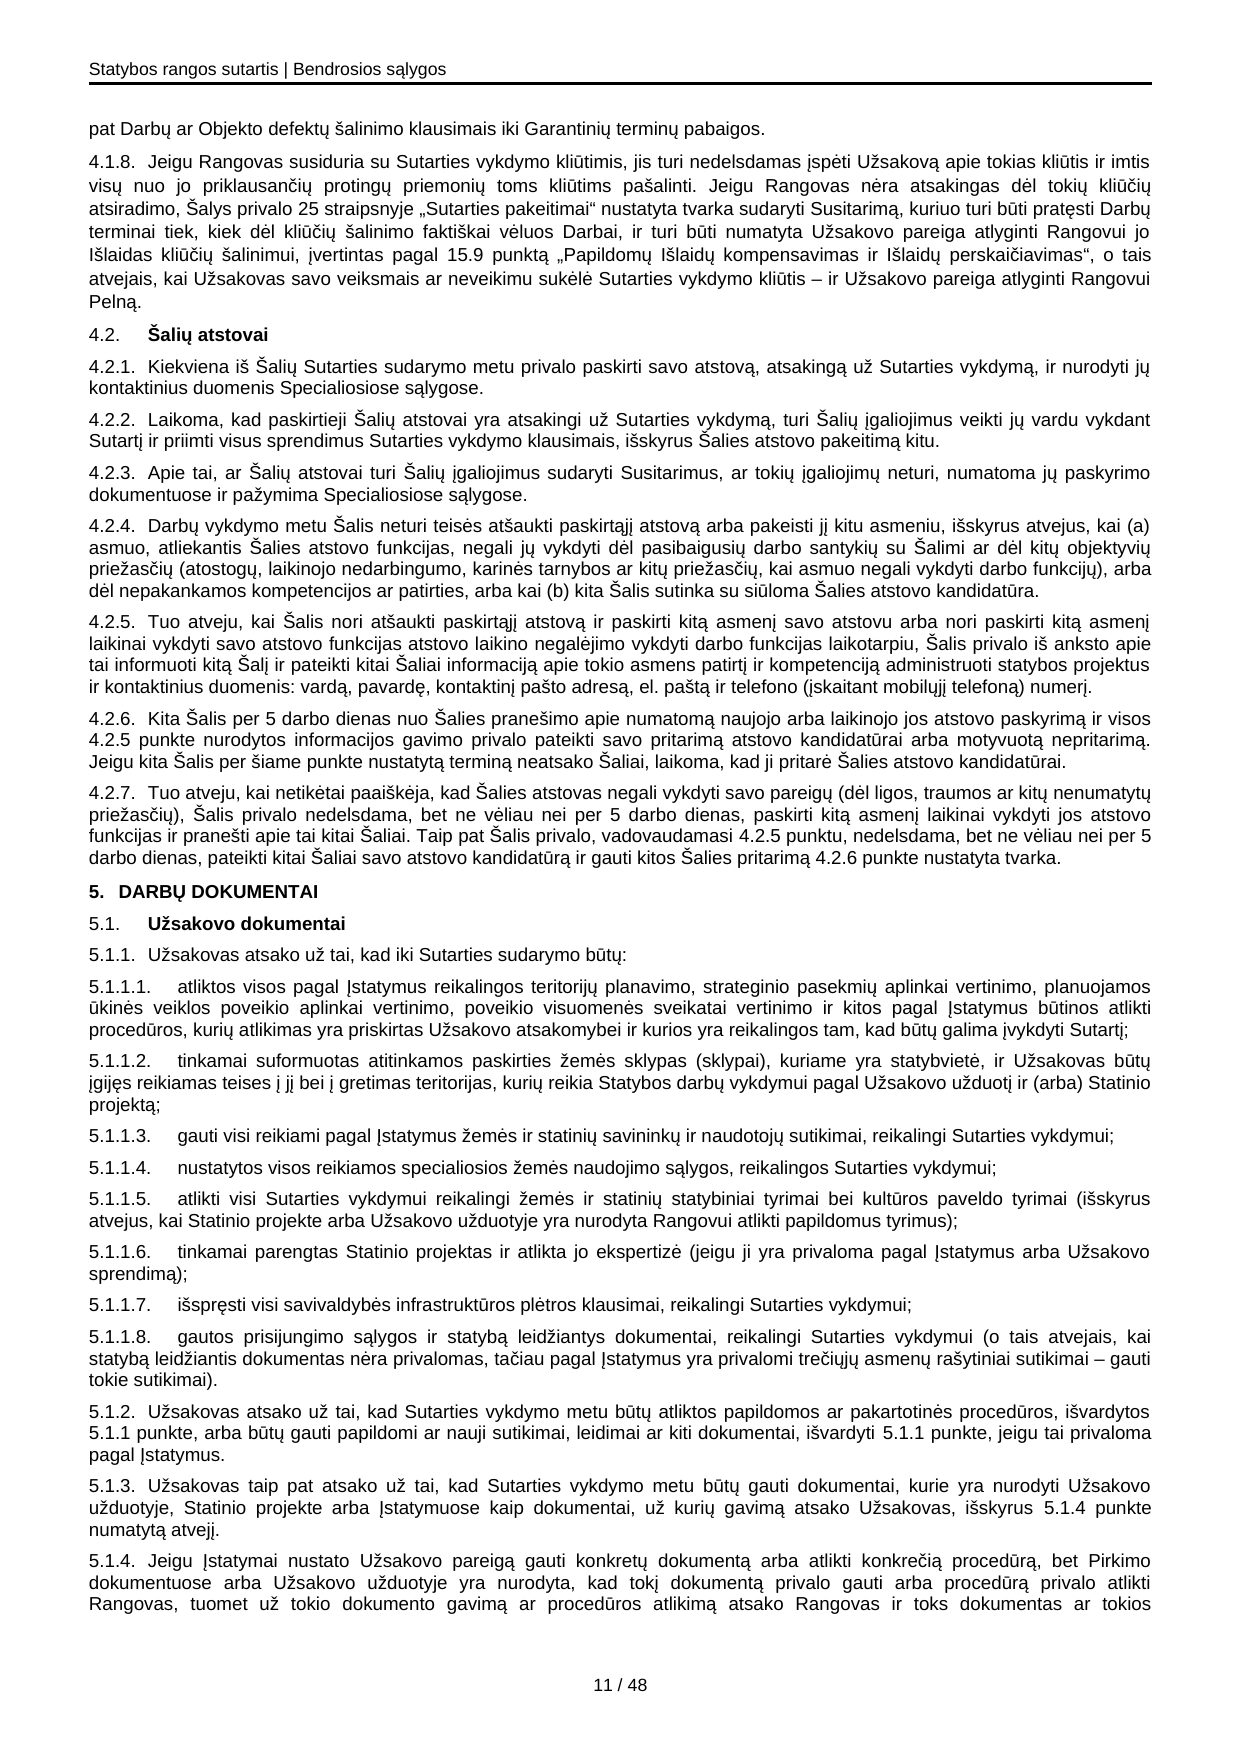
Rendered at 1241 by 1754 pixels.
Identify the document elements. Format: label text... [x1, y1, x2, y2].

list išspręsti visi savivaldybės infrastruktūros plėtros klausimai, reikalingi Sutarties vykdymui; [89, 1294, 1152, 1316]
list atliktos visos pagal Įstatymus reikalingos teritorijų planavimo, strateginio pasekmių aplinkai vertinimo, planuojamos ūkinės veiklos poveikio aplinkai vertinimo, poveikio visuomenės sveikatai vertinimo ir kitos pagal Įstatymus būtinos atlikti procedūros, kurių atlikimas yra priskirtas Užsakovo atsakomybei ir kurios yra reikalingos tam, kad būtų galima įvykdyti Sutartį; [89, 976, 1152, 1040]
list Užsakovas atsako už tai, kad iki Sutarties sudarymo būtų: [89, 944, 1152, 966]
list Tuo atveju, kai netikėtai paaiškėja, kad Šalies atstovas negali vykdyti savo pareigų (dėl ligos, traumos ar kitų nenumatytų priežasčių), Šalis privalo nedelsdama, bet ne vėliau nei per 5 darbo dienas, paskirti kitą asmenį laikinai vykdyti jos atstovo funkcijas ir pranešti apie tai kitai Šaliai. Taip pat Šalis privalo, vadovaudamasi 4.2.5 punktu, nedelsdama, bet ne vėliau nei per 5 darbo dienas, pateikti kitai Šaliai savo atstovo kandidatūrą ir gauti kitos Šalies pritarimą 4.2.6 punkte nustatyta tvarka. [89, 782, 1152, 868]
subtitle Darbų dokumentai [89, 881, 1152, 902]
list Tuo atveju, kai Šalis nori atšaukti paskirtąjį atstovą ir paskirti kitą asmenį savo atstovu arba nori paskirti kitą asmenį laikinai vykdyti savo atstovo funkcijas atstovo laikino negalėjimo vykdyti darbo funkcijas laikotarpiu, Šalis privalo iš anksto apie tai informuoti kitą Šalį ir pateikti kitai Šaliai informaciją apie tokio asmens patirtį ir kompetenciją administruoti statybos projektus ir kontaktinius duomenis: vardą, pavardę, kontaktinį pašto adresą, el. paštą ir telefono (įskaitant mobilųjį telefoną) numerį. [89, 611, 1152, 697]
list gauti visi reikiami pagal Įstatymus žemės ir statinių savininkų ir naudotojų sutikimai, reikalingi Sutarties vykdymui; [89, 1125, 1152, 1146]
list Kita Šalis per 5 darbo dienas nuo Šalies pranešimo apie numatomą naujojo arba laikinojo jos atstovo paskyrimą ir visos 4.2.5 punkte nurodytos informacijos gavimo privalo pateikti savo pritarimą atstovo kandidatūrai arba motyvuotą nepritarimą. Jeigu kita Šalis per šiame punkte nustatytą terminą neatsako Šaliai, laikoma, kad ji pritarė Šalies atstovo kandidatūrai. [89, 707, 1152, 772]
list tinkamai parengtas Statinio projektas ir atlikta jo ekspertizė (jeigu ji yra privaloma pagal Įstatymus arba Užsakovo sprendimą); [89, 1241, 1152, 1284]
list Darbų vykdymo metu Šalis neturi teisės atšaukti paskirtąjį atstovą arba pakeisti jį kitu asmeniu, išskyrus atvejus, kai (a) asmuo, atliekantis Šalies atstovo funkcijas, negali jų vykdyti dėl pasibaigusių darbo santykių su Šalimi ar dėl kitų objektyvių priežasčių (atostogų, laikinojo nedarbingumo, karinės tarnybos ar kitų priežasčių, kai asmuo negali vykdyti darbo funkcijų), arba dėl nepakankamos kompetencijos ar patirties, arba kai (b) kita Šalis sutinka su siūloma Šalies atstovo kandidatūra. [89, 515, 1152, 601]
list atlikti visi Sutarties vykdymui reikalingi žemės ir statinių statybiniai tyrimai bei kultūros paveldo tyrimai (išskyrus atvejus, kai Statinio projekte arba Užsakovo užduotyje yra nurodyta Rangovui atlikti papildomus tyrimus); [89, 1188, 1152, 1231]
list tinkamai suformuotas atitinkamos paskirties žemės sklypas (sklypai), kuriame yra statybvietė, ir Užsakovas būtų įgijęs reikiamas teises į jį bei į gretimas teritorijas, kurių reikia Statybos darbų vykdymui pagal Užsakovo užduotį ir (arba) Statinio projektą; [89, 1050, 1152, 1115]
list Laikoma, kad paskirtieji Šalių atstovai yra atsakingi už Sutarties vykdymą, turi Šalių įgaliojimus veikti jų vardu vykdant Sutartį ir priimti visus sprendimus Sutarties vykdymo klausimais, išskyrus Šalies atstovo pakeitimą kitu. [89, 409, 1152, 452]
list Užsakovas atsako už tai, kad Sutarties vykdymo metu būtų atliktos papildomos ar pakartotinės procedūros, išvardytos 5.1.1 punkte, arba būtų gauti papildomi ar nauji sutikimai, leidimai ar kiti dokumentai, išvardyti 5.1.1 punkte, jeigu tai privaloma pagal Įstatymus. [89, 1401, 1152, 1465]
list gautos prisijungimo sąlygos ir statybą leidžiantys dokumentai, reikalingi Sutarties vykdymui (o tais atvejais, kai statybą leidžiantis dokumentas nėra privalomas, tačiau pagal Įstatymus yra privalomi trečiųjų asmenų rašytiniai sutikimai – gauti tokie sutikimai). [89, 1326, 1152, 1391]
subtitle Užsakovo dokumentai [89, 912, 1152, 934]
list Apie tai, ar Šalių atstovai turi Šalių įgaliojimus sudaryti Susitarimus, ar tokių įgaliojimų neturi, numatoma jų paskyrimo dokumentuose ir pažymima Specialiosiose sąlygose. [89, 462, 1152, 505]
list Jeigu Rangovas susiduria su Sutarties vykdymo kliūtimis, jis turi nedelsdamas įspėti Užsakovą apie tokias kliūtis ir imtis visų nuo jo priklausančių protingų priemonių toms kliūtims pašalinti. Jeigu Rangovas nėra atsakingas dėl tokių kliūčių atsiradimo, Šalys privalo 25 straipsnyje „Sutarties pakeitimai“ nustatyta tvarka sudaryti Susitarimą, kuriuo turi būti pratęsti Darbų terminai tiek, kiek dėl kliūčių šalinimo faktiškai vėluos Darbai, ir turi būti numatyta Užsakovo pareiga atlyginti Rangovui jo Išlaidas kliūčių šalinimui, įvertintas pagal 15.9 punktą „Papildomų Išlaidų kompensavimas ir Išlaidų perskaičiavimas“, o tais atvejais, kai Užsakovas savo veiksmais ar neveikimu sukėlė Sutarties vykdymo kliūtis – ir Užsakovo pareiga atlyginti Rangovui Pelną. [89, 151, 1152, 312]
list Kiekviena iš Šalių Sutarties sudarymo metu privalo paskirti savo atstovą, atsakingą už Sutarties vykdymą, ir nurodyti jų kontaktinius duomenis Specialiosiose sąlygose. [89, 356, 1152, 399]
list nustatytos visos reikiamos specialiosios žemės naudojimo sąlygos, reikalingos Sutarties vykdymui; [89, 1156, 1152, 1178]
list Užsakovas taip pat atsako už tai, kad Sutarties vykdymo metu būtų gauti dokumentai, kurie yra nurodyti Užsakovo užduotyje, Statinio projekte arba Įstatymuose kaip dokumentai, už kurių gavimą atsako Užsakovas, išskyrus 5.1.4 punkte numatytą atvejį. [89, 1475, 1152, 1540]
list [89, 1550, 1152, 1614]
subtitle Šalių atstovai [89, 324, 1152, 346]
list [89, 118, 1152, 140]
